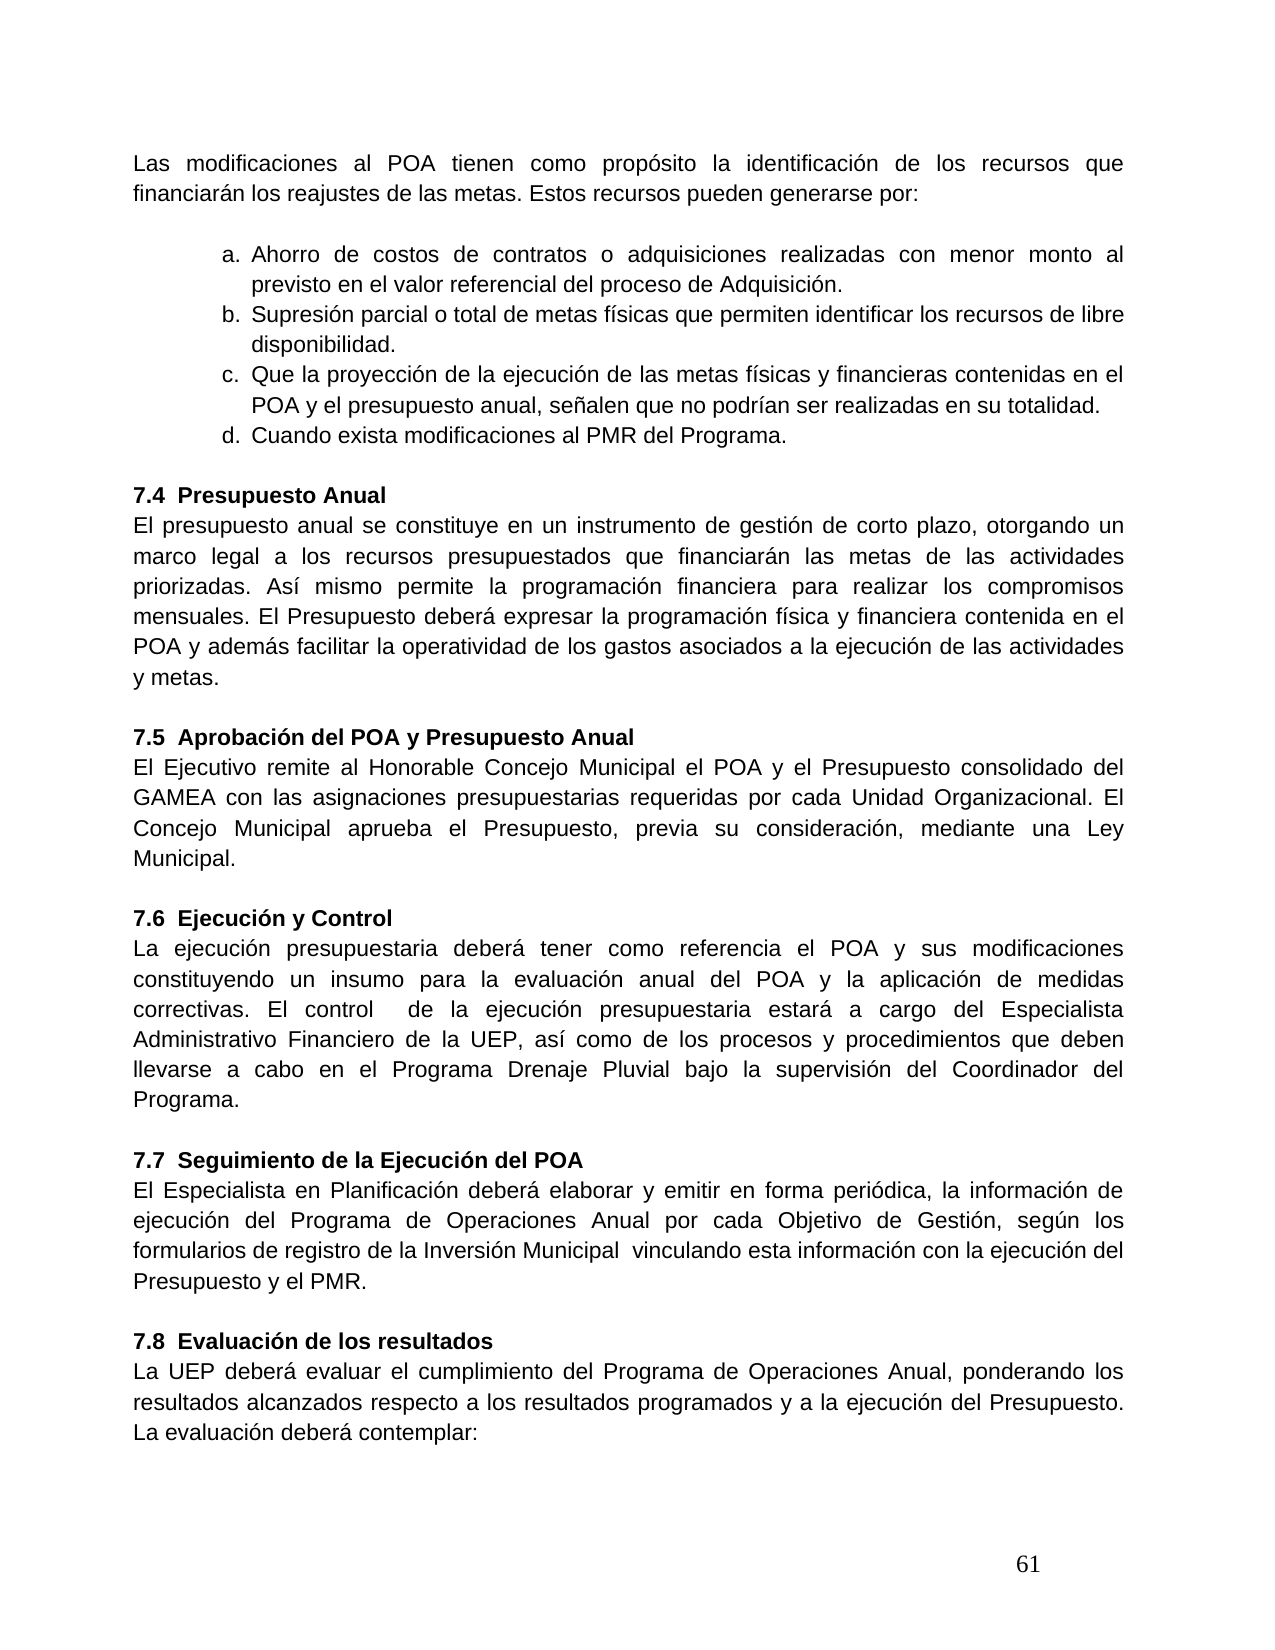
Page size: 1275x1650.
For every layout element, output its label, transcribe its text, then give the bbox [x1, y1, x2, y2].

list Cuando exista modificaciones al PMR del Programa. [222, 422, 1125, 448]
text La UEP deberá evaluar el cumplimiento del Programa de Operaciones Anual, ponderando los resultados alcanzados respecto a los resultados programados y a la ejecución del Presupuesto. La evaluación deberá contemplar: [133, 1358, 1125, 1445]
subtitle 7.5 Aprobación del POA y Presupuesto Anual [133, 724, 1125, 750]
subtitle 7.8 Evaluación de los resultados [133, 1328, 1125, 1354]
text El Ejecutivo remite al Honorable Concejo Municipal el POA y el Presupuesto consolidado del GAMEA con las asignaciones presupuestarias requeridas por cada Unidad Organizacional. El Concejo Municipal aprueba el Presupuesto, previa su consideración, mediante una Ley Municipal. [133, 754, 1125, 871]
subtitle 7.7 Seguimiento de la Ejecución del POA [133, 1147, 1125, 1173]
subtitle 7.4 Presupuesto Anual [133, 482, 1125, 509]
subtitle 7.6 Ejecución y Control [133, 905, 1125, 932]
text La ejecución presupuestaria deberá tener como referencia el POA y sus modificaciones constituyendo un insumo para la evaluación anual del POA y la aplicación de medidas correctivas. El control de la ejecución presupuestaria estará a cargo del Especialista Administrativo Financiero de la UEP, así como de los procesos y procedimientos que deben llevarse a cabo en el Programa Drenaje Pluvial bajo la supervisión del Coordinador del Programa. [133, 935, 1125, 1113]
text Las modificaciones al POA tienen como propósito la identificación de los recursos que financiarán los reajustes de las metas. Estos recursos pueden generarse por: [133, 150, 1125, 207]
list Ahorro de costos de contratos o adquisiciones realizadas con menor monto al previsto en el valor referencial del proceso de Adquisición. [222, 241, 1125, 297]
text El presupuesto anual se constituye en un instrumento de gestión de corto plazo, otorgando un marco legal a los recursos presupuestados que financiarán las metas de las actividades priorizadas. Así mismo permite la programación financiera para realizar los compromisos mensuales. El Presupuesto deberá expresar la programación física y financiera contenida en el POA y además facilitar la operatividad de los gastos asociados a la ejecución de las actividades y metas. [133, 512, 1125, 690]
list Que la proyección de la ejecución de las metas físicas y financieras contenidas en el POA y el presupuesto anual, señalen que no podrían ser realizadas en su totalidad. [222, 361, 1125, 418]
text El Especialista en Planificación deberá elaborar y emitir en forma periódica, la información de ejecución del Programa de Operaciones Anual por cada Objetivo de Gestión, según los formularios de registro de la Inversión Municipal vinculando esta información con la ejecución del Presupuesto y el PMR. [133, 1177, 1125, 1294]
list Supresión parcial o total de metas físicas que permiten identificar los recursos de libre disponibilidad. [222, 301, 1125, 358]
